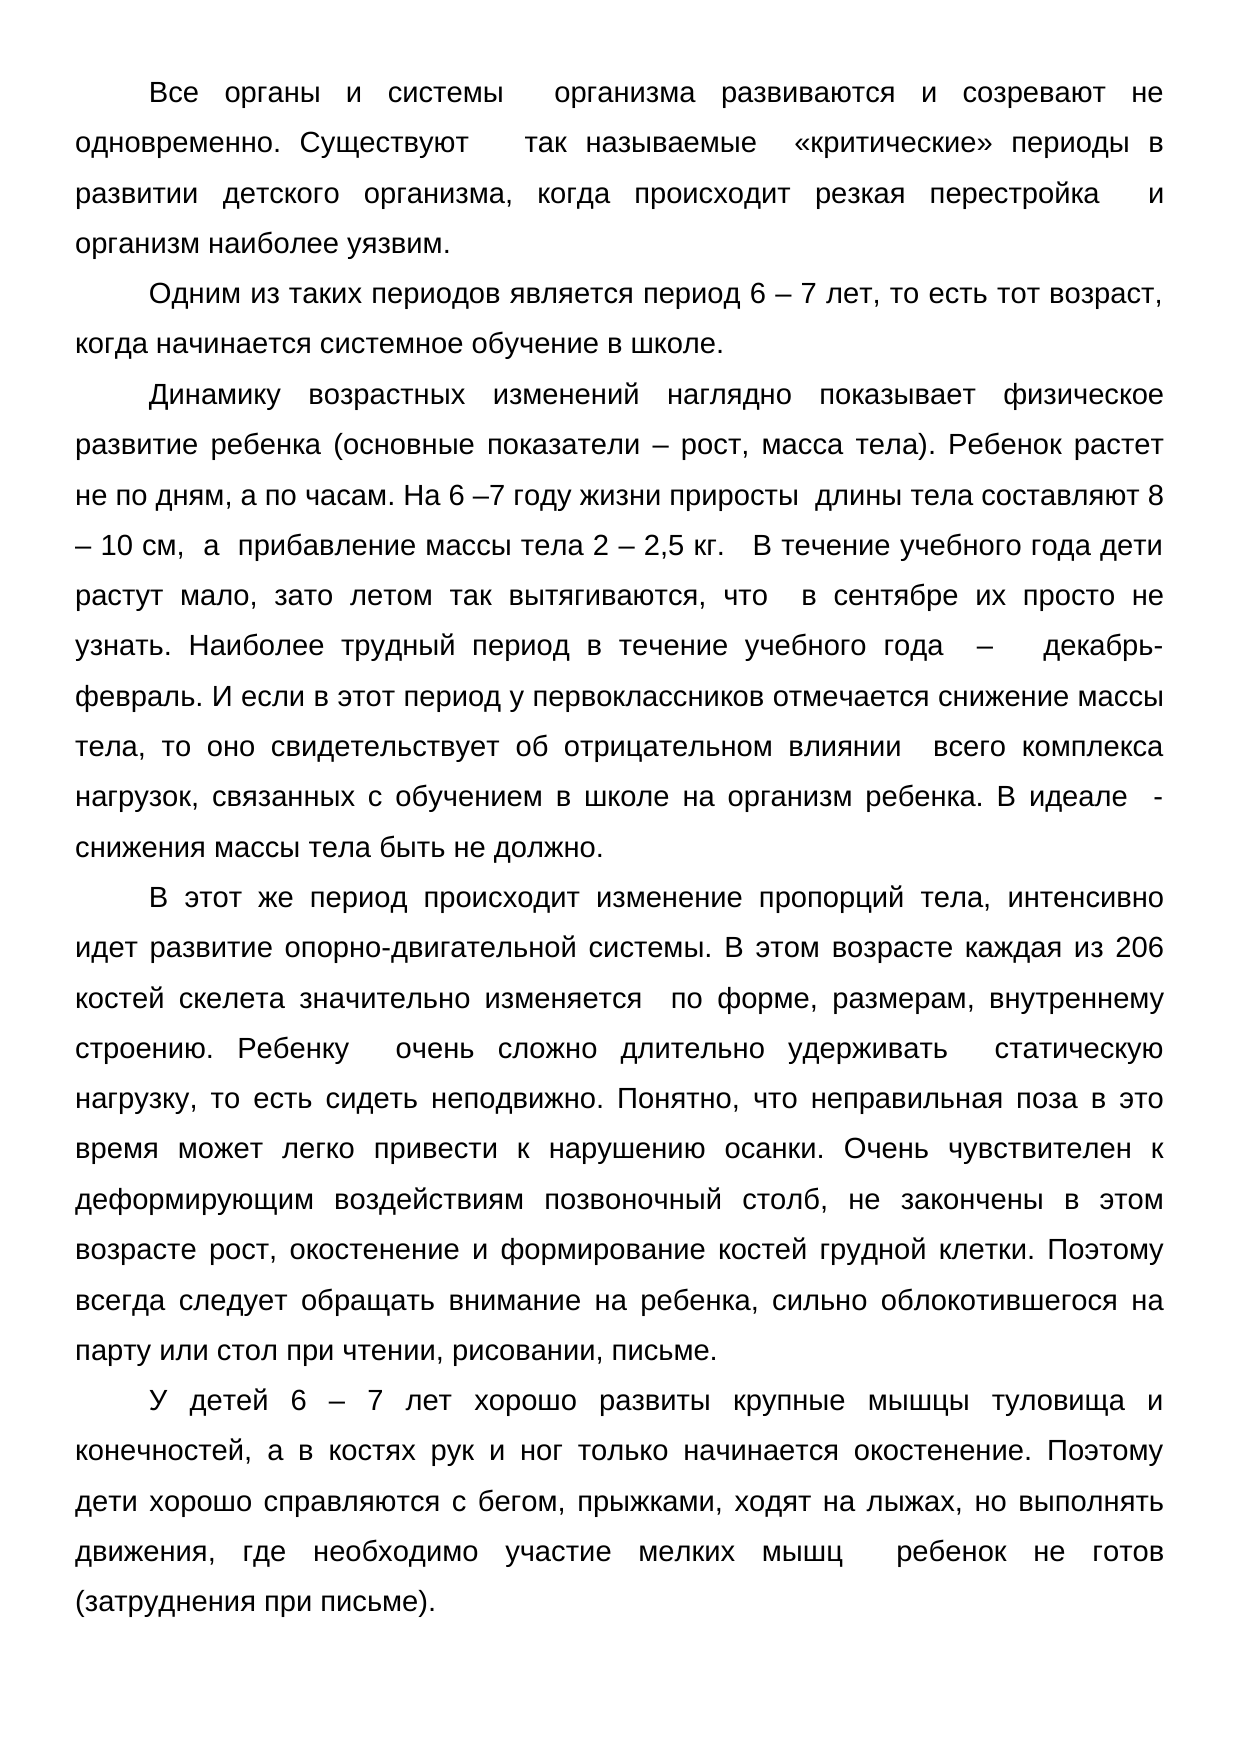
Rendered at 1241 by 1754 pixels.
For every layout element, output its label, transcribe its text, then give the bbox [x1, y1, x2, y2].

title Одним из таких периодов является период 6 – 7 лет, то есть тот возраст, когда начинается системное обучение в школе. [75, 276, 1165, 360]
title Все органы и системы организма развиваются и созревают не одновременно. Существуют так называемые «критические» периоды в развитии детского организма, когда происходит резкая перестройка и организм наиболее уязвим. [75, 75, 1165, 259]
title В этот же период происходит изменение пропорций тела, интенсивно идет развитие опорно-двигательной системы. В этом возрасте каждая из 206 костей скелета значительно изменяется по форме, размерам, внутреннему строению. Ребенку очень сложно длительно удерживать статическую нагрузку, то есть сидеть неподвижно. Понятно, что неправильная поза в это время может легко привести к нарушению осанки. Очень чувствителен к деформирующим воздействиям позвоночный столб, не закончены в этом возрасте рост, окостенение и формирование костей грудной клетки. Поэтому всегда следует обращать внимание на ребенка, сильно облокотившегося на парту или стол при чтении, рисовании, письме. [75, 880, 1165, 1366]
title У детей 6 – 7 лет хорошо развиты крупные мышцы туловища и конечностей, а в костях рук и ног только начинается окостенение. Поэтому дети хорошо справляются с бегом, прыжками, ходят на лыжах, но выполнять движения, где необходимо участие мелких мышц ребенок не готов (затруднения при письме). [75, 1383, 1165, 1618]
title Динамику возрастных изменений наглядно показывает физическое развитие ребенка (основные показатели – рост, масса тела). Ребенок растет не по дням, а по часам. На 6 –7 году жизни приросты длины тела составляют 8 – , а прибавление массы тела 2 – . В течение учебного года дети растут мало, зато летом так вытягиваются, что в сентябре их просто не узнать. Наиболее трудный период в течение учебного года – декабрь-февраль. И если в этот период у первоклассников отмечается снижение массы тела, то оно свидетельствует об отрицательном влиянии всего комплекса нагрузок, связанных с обучением в школе на организм ребенка. В идеале - снижения массы тела быть не должно. [75, 377, 1165, 863]
